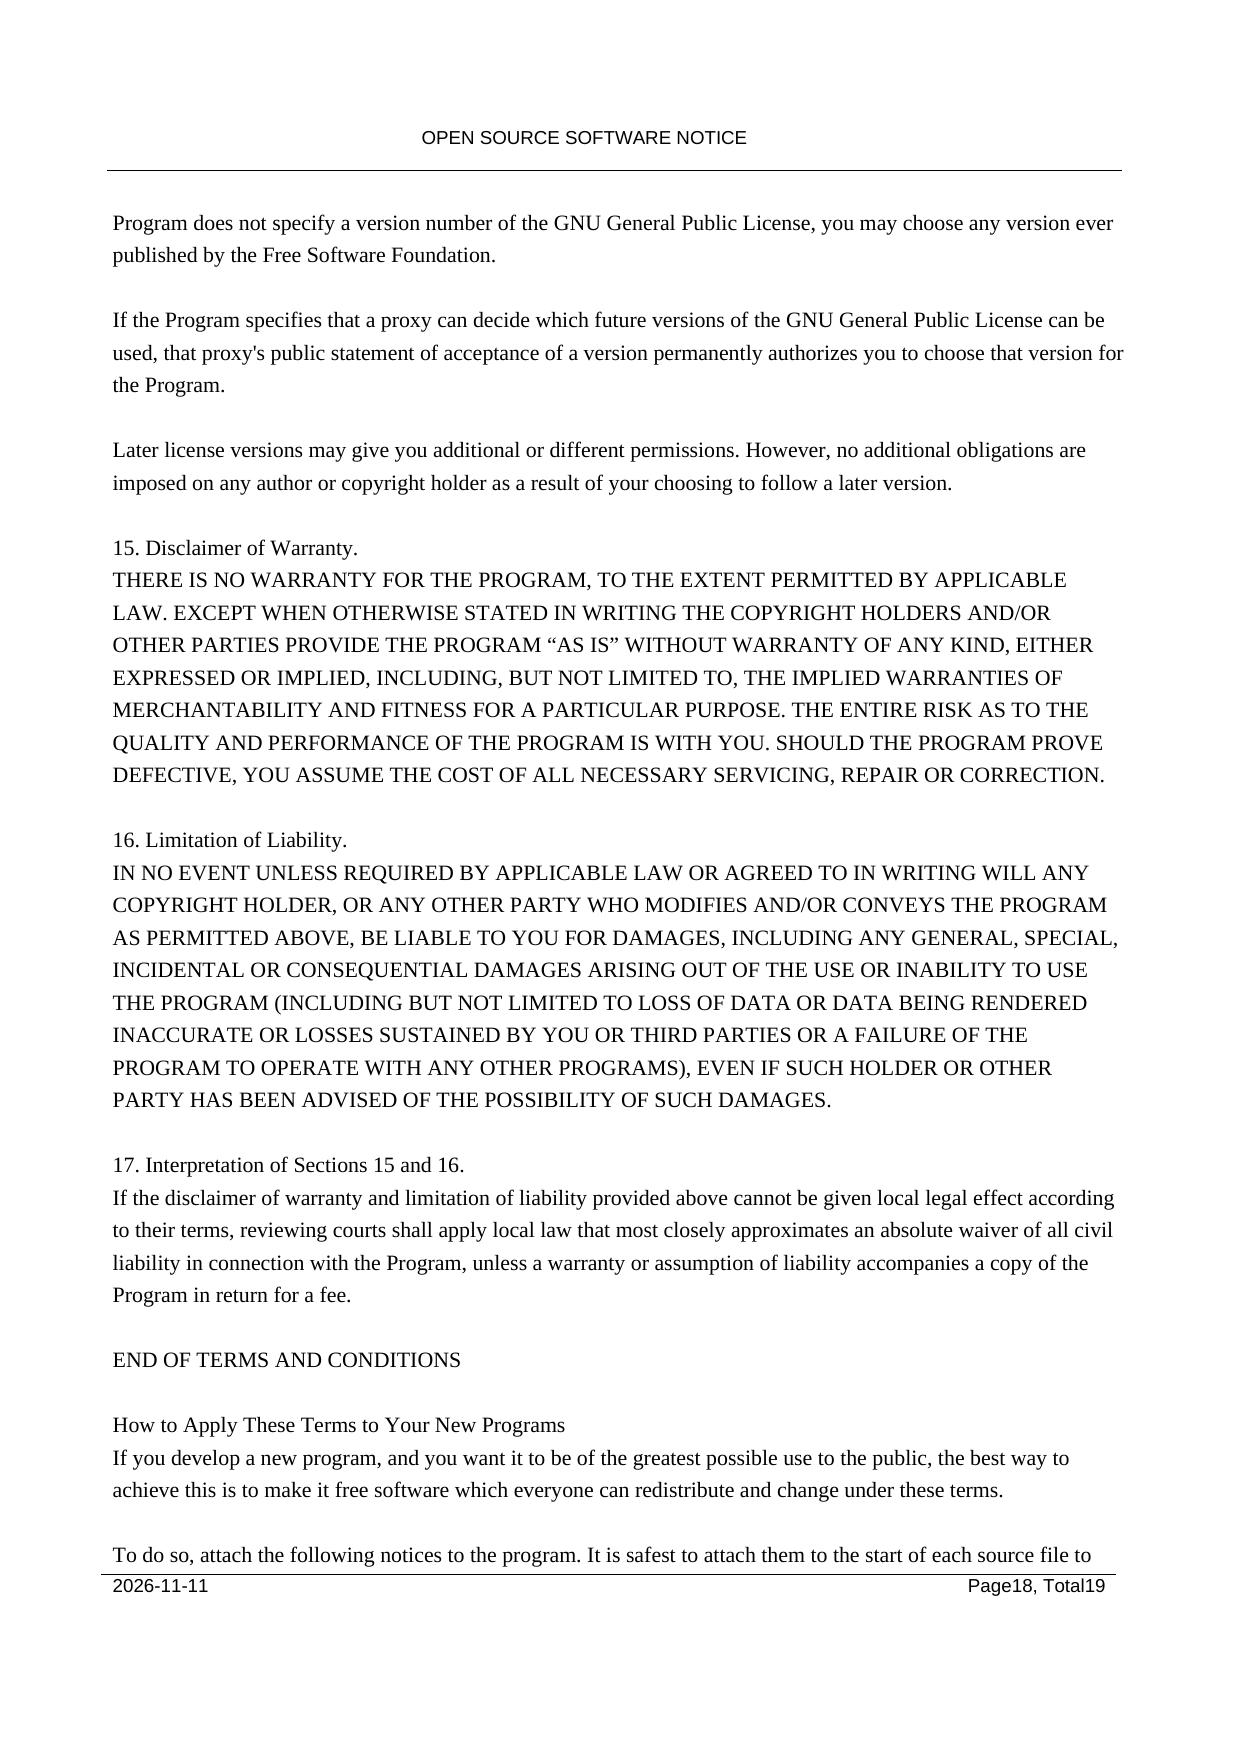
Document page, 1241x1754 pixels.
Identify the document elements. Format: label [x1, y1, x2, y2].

text [112, 206, 1128, 1571]
